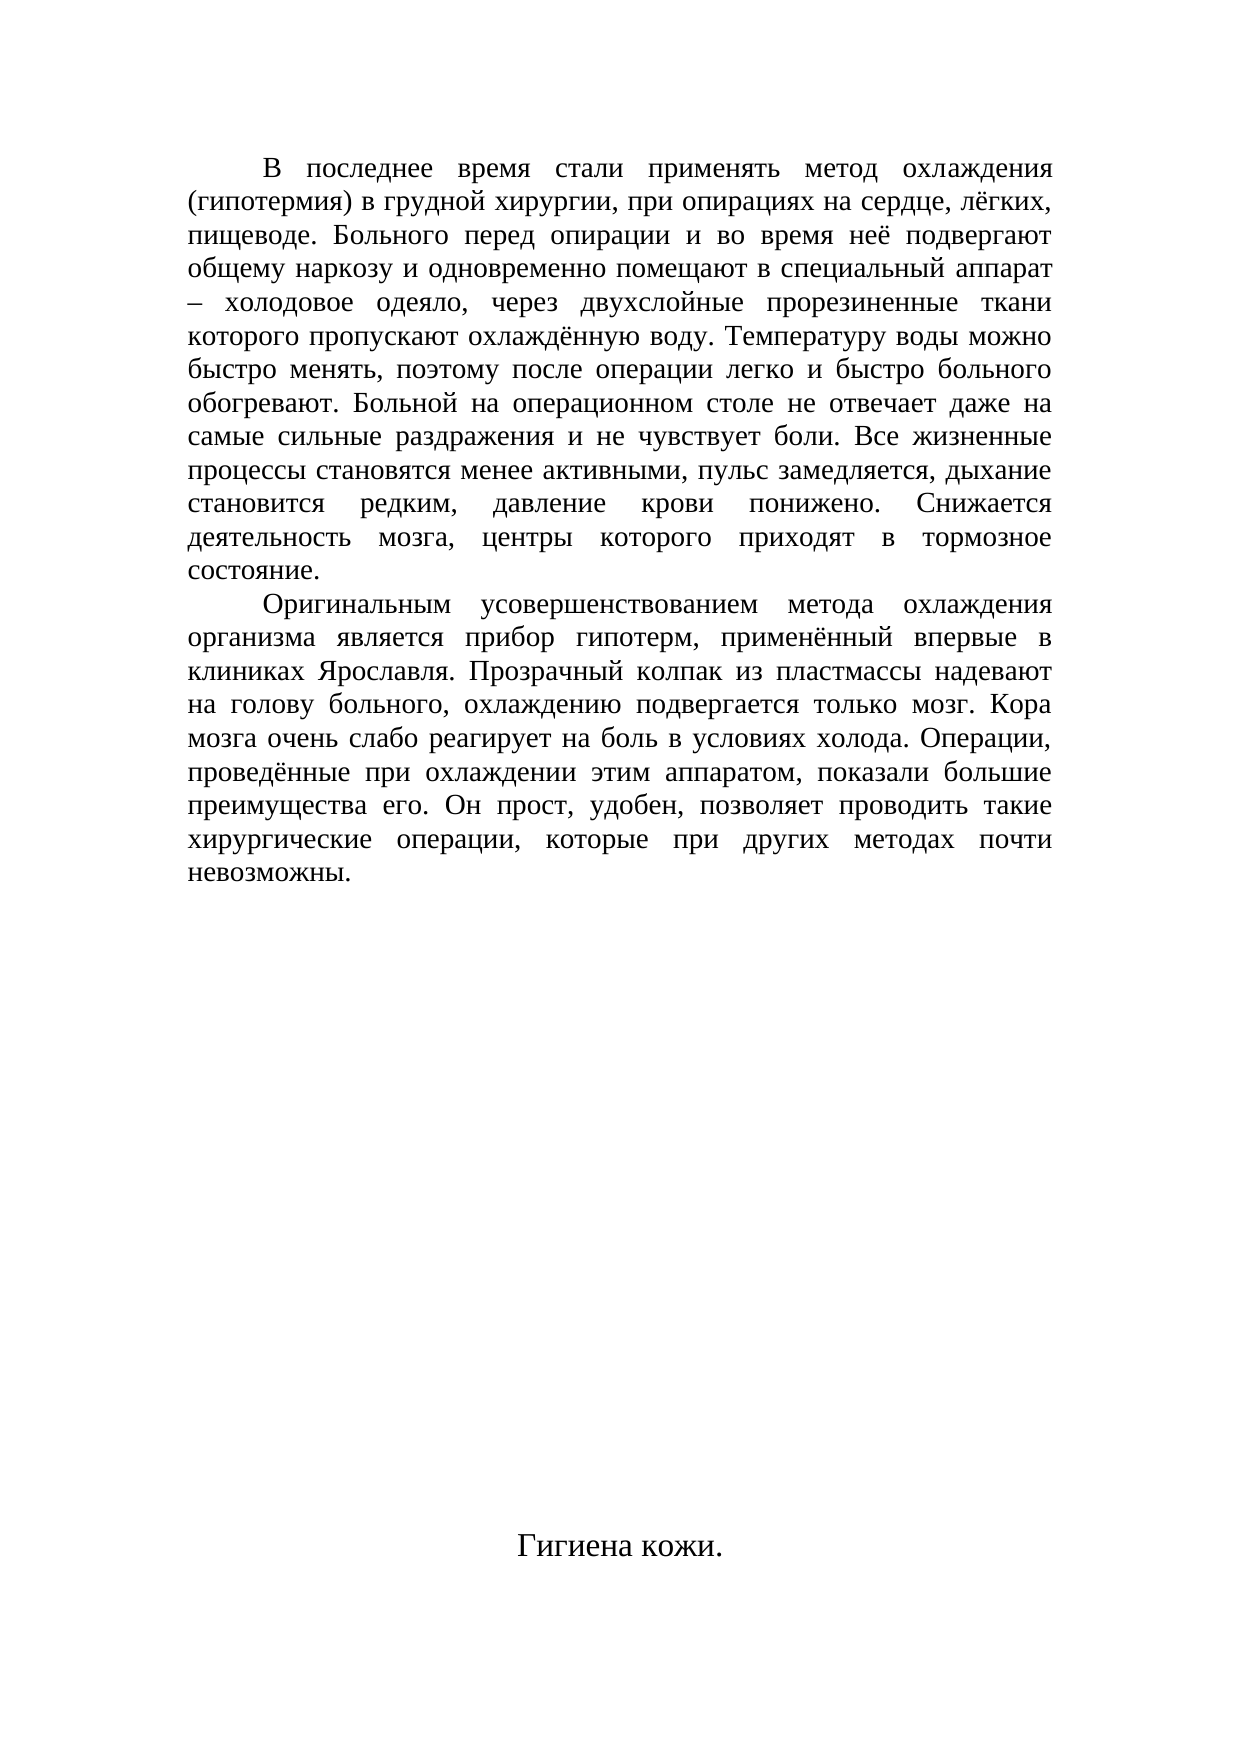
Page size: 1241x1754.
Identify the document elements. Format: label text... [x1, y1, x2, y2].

text Гигиена кожи. [187, 1525, 1053, 1563]
text В последнее время стали применять метод охлаждения (гипотермия) в грудной хирургии, при опирациях на сердце, лёгких, пищеводе. Больного перед опирации и во время неё подвергают общему наркозу и одновременно помещают в специальный аппарат – холодовое одеяло, через двухслойные прорезиненные ткани которого пропускают охлаждённую воду. Температуру воды можно быстро менять, поэтому после операции легко и быстро больного обогревают. Больной на операционном столе не отвечает даже на самые сильные раздражения и не чувствует боли. Все жизненные процессы становятся менее активными, пульс замедляется, дыхание становится редким, давление крови понижено. Снижается деятельность мозга, центры которого приходят в тормозное состояние. [187, 150, 1053, 586]
text Оригинальным усовершенствованием метода охлаждения организма является прибор гипотерм, применённый впервые в клиниках Ярославля. Прозрачный колпак из пластмассы надевают на голову больного, охлаждению подвергается только мозг. Кора мозга очень слабо реагирует на боль в условиях холода. Операции, проведённые при охлаждении этим аппаратом, показали большие преимущества его. Он прост, удобен, позволяет проводить такие хирургические операции, которые при других методах почти невозможны. [187, 586, 1053, 888]
